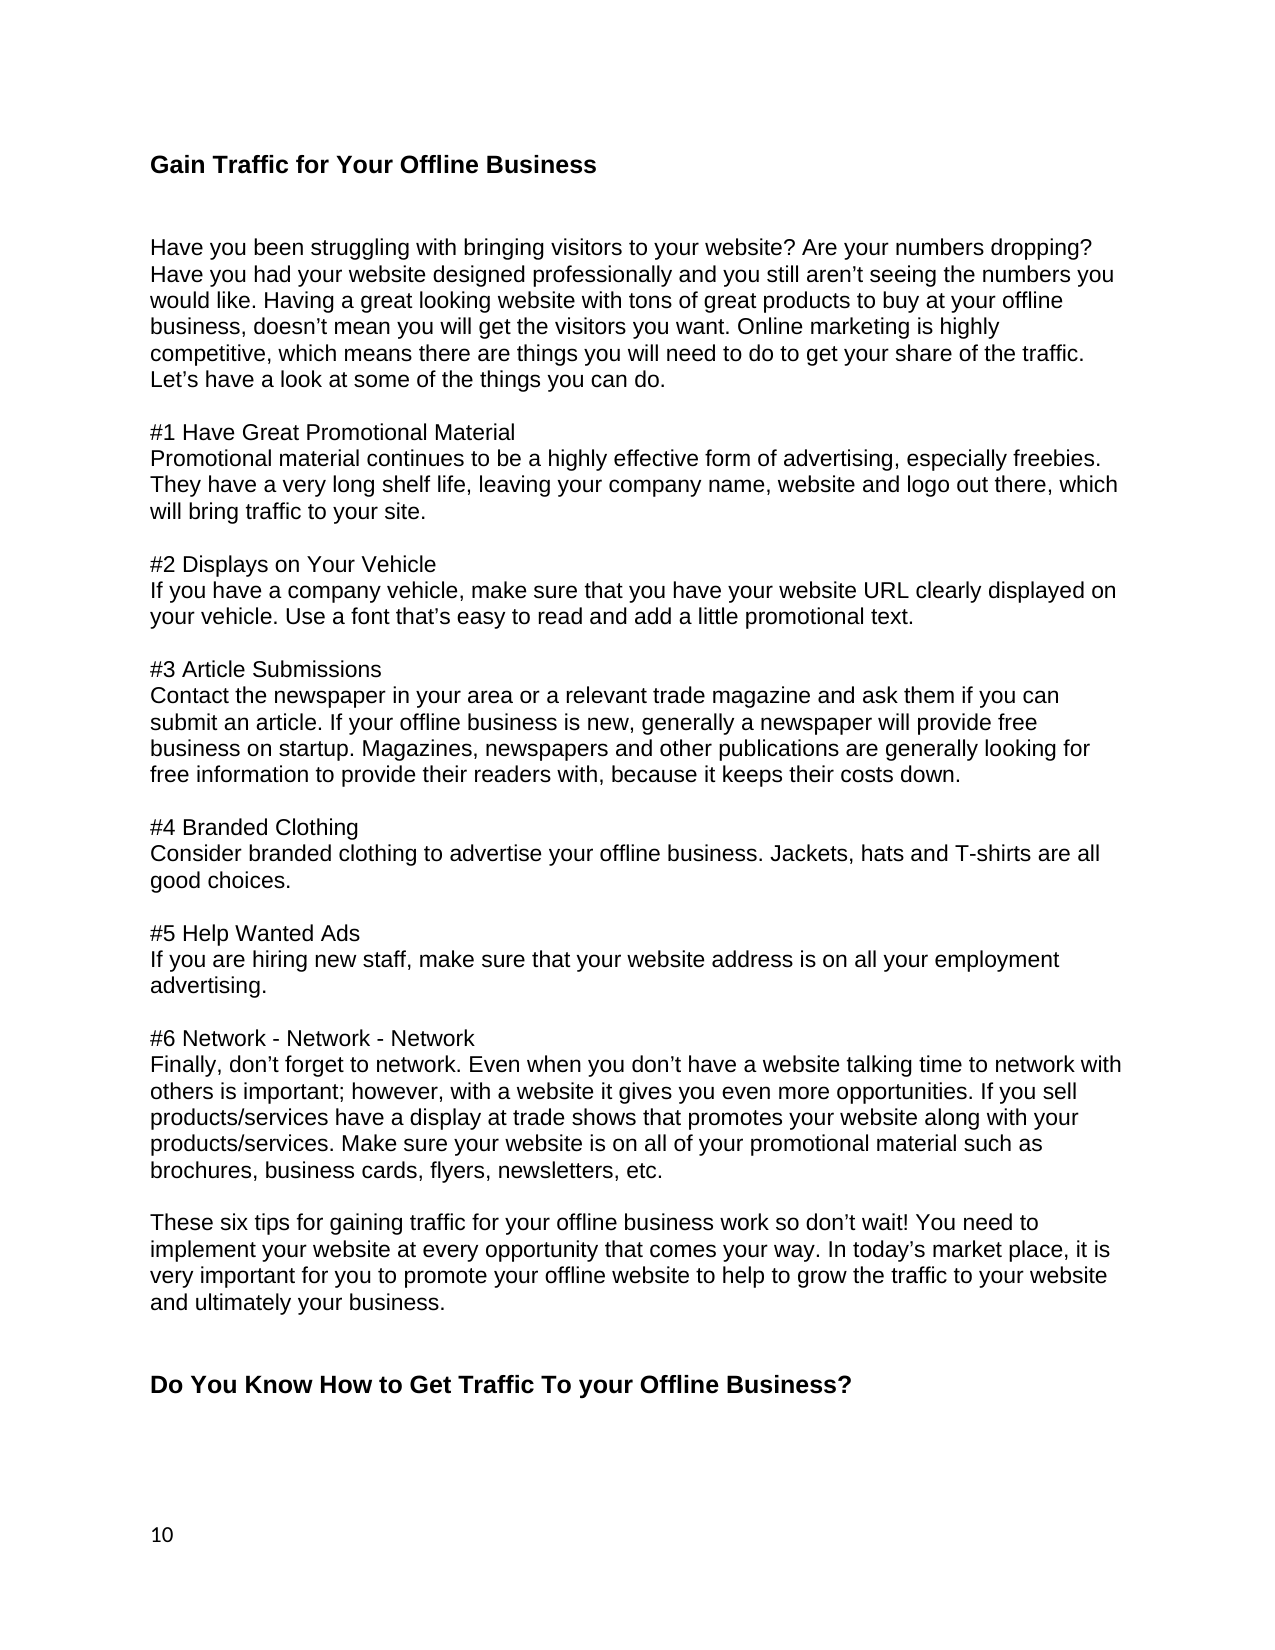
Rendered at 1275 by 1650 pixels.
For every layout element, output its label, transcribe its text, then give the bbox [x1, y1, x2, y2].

text Have you been struggling with bringing visitors to your website? Are your numbers dropping? Have you had your website designed professionally and you still aren’t seeing the numbers you would like. Having a great looking website with tons of great products to buy at your offline business, doesn’t mean you will get the visitors you want. Online marketing is highly competitive, which means there are things you will need to do to get your share of the traffic. Let’s have a look at some of the things you can do. [150, 234, 1125, 392]
text Contact the newspaper in your area or a relevant trade magazine and ask them if you can submit an article. If your offline business is new, generally a newspaper will provide free business on startup. Magazines, newspapers and other publications are generally looking for free information to provide their readers with, because it keeps their costs down. [150, 682, 1125, 788]
text #5 Help Wanted Ads [150, 919, 1125, 946]
subtitle Do You Know How to Get Traffic To your Offline Business? [150, 1370, 1125, 1399]
text Promotional material continues to be a highly effective form of advertising, especially freebies. They have a very long shelf life, leaving your company name, website and logo out there, which will bring traffic to your site. [150, 445, 1125, 524]
text #1 Have Great Promotional Material [150, 419, 1125, 445]
text These six tips for gaining traffic for your offline business work so don’t wait! You need to implement your website at every opportunity that comes your way. In today’s market place, it is very important for you to promote your offline website to help to grow the traffic to your website and ultimately your business. [150, 1209, 1125, 1315]
text #4 Branded Clothing [150, 814, 1125, 840]
text #3 Article Submissions [150, 656, 1125, 682]
text #6 Network - Network - Network [150, 1025, 1125, 1051]
text If you are hiring new staff, make sure that your website address is on all your employment advertising. [150, 946, 1125, 998]
text Consider branded clothing to advertise your offline business. Jackets, hats and T-shirts are all good choices. [150, 840, 1125, 893]
subtitle Gain Traffic for Your Offline Business [150, 150, 1125, 179]
text If you have a company vehicle, make sure that you have your website URL clearly displayed on your vehicle. Use a font that’s easy to read and add a little promotional text. [150, 577, 1125, 629]
text Finally, don’t forget to network. Even when you don’t have a website talking time to network with others is important; however, with a website it gives you even more opportunities. If you sell products/services have a display at trade shows that promotes your website along with your products/services. Make sure your website is on all of your promotional material such as brochures, business cards, flyers, newsletters, etc. [150, 1051, 1125, 1183]
text #2 Displays on Your Vehicle [150, 551, 1125, 577]
